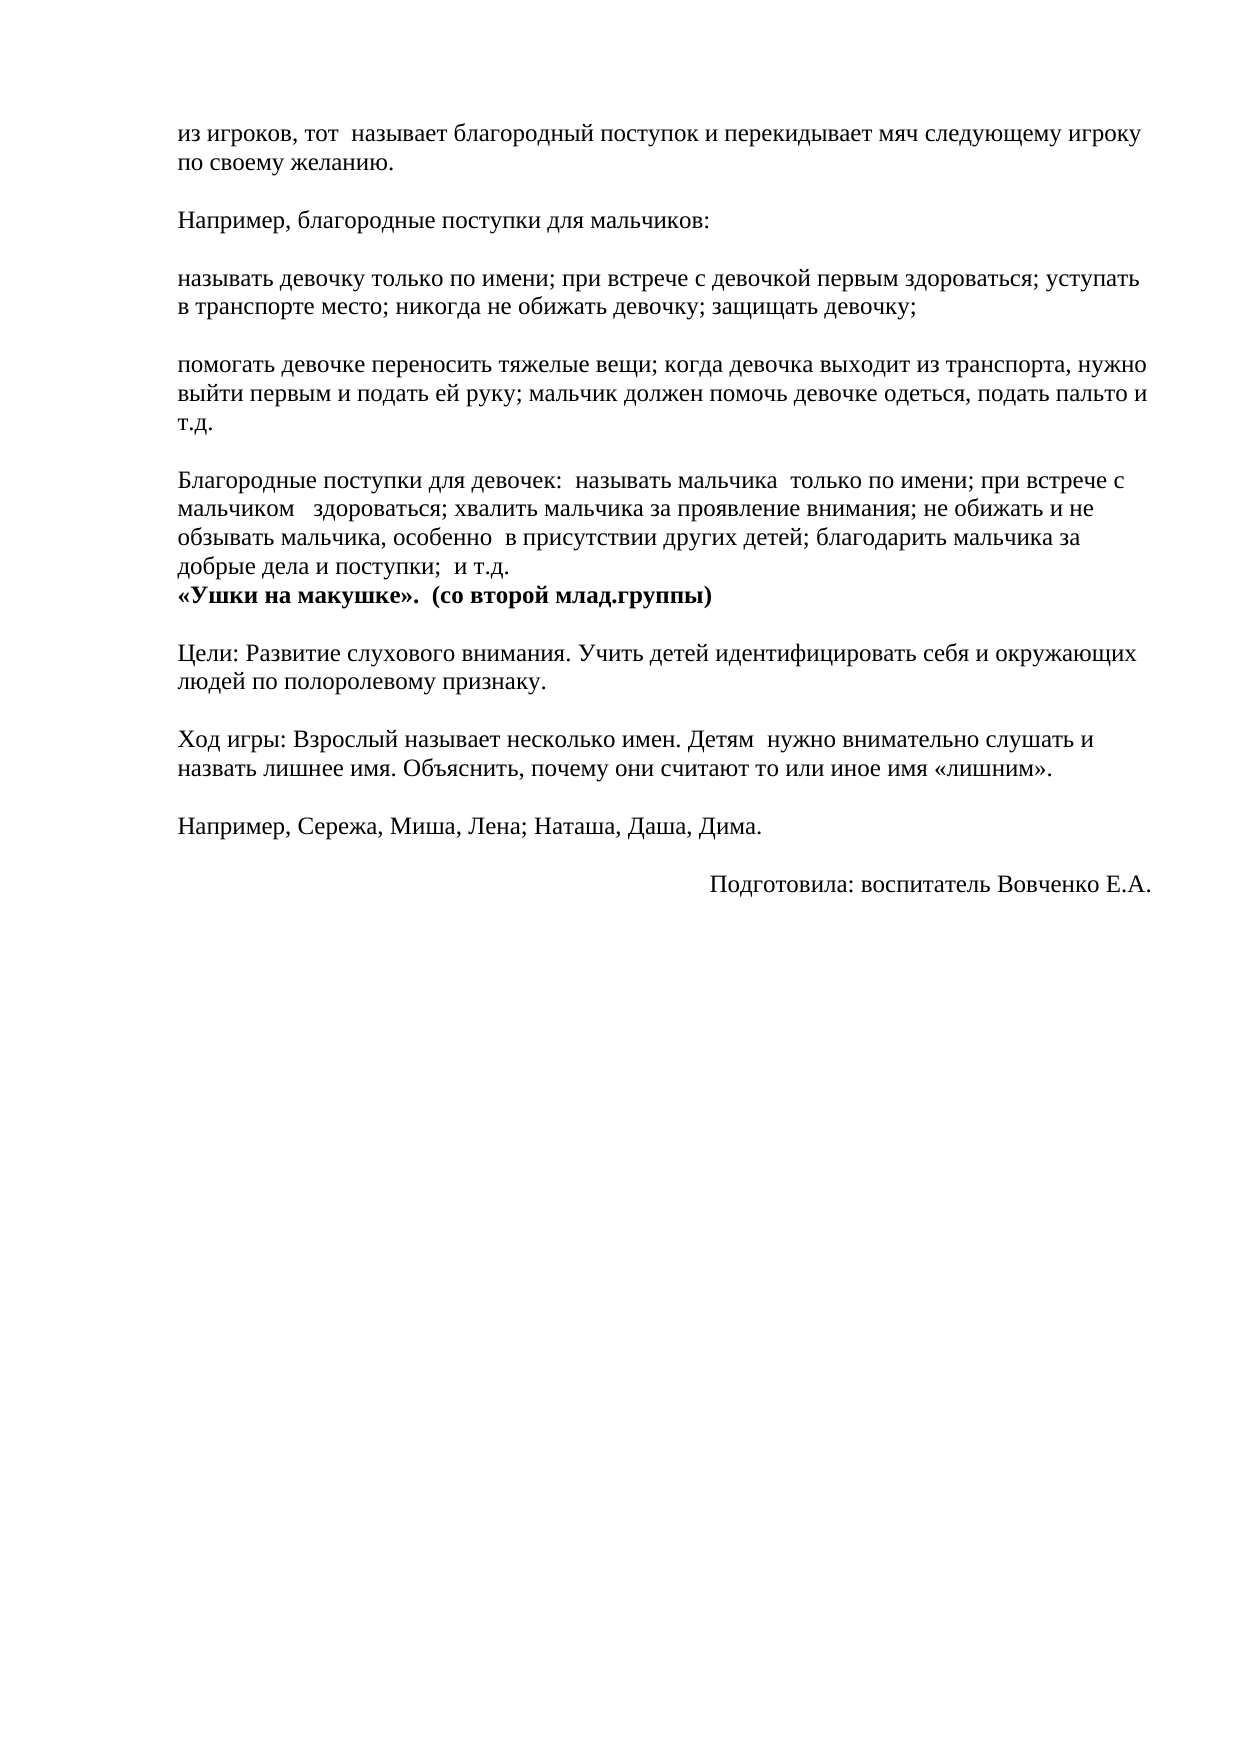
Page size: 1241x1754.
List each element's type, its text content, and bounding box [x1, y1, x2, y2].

text помогать девочке переносить тяжелые вещи; когда девочка выходит из транспорта, нужно выйти первым и подать ей руку; мальчик должен помочь девочке одеться, подать пальто и т.д. [177, 349, 1152, 436]
text Подготовила: воспитатель Вовченко Е.А. [177, 869, 1152, 898]
text Например, благородные поступки для мальчиков: [177, 205, 1152, 233]
text Благородные поступки для девочек: называть мальчика только по имени; при встрече с мальчиком здороваться; хвалить мальчика за проявление внимания; не обижать и не обзывать мальчика, особенно в присутствии других детей; благодарить мальчика за добрые дела и поступки; и т.д. «Ушки на макушке». (со второй млад.группы) [177, 465, 1152, 608]
text Ход игры: Взрослый называет несколько имен. Детям нужно внимательно слушать и назвать лишнее имя. Объяснить, почему они считают то или иное имя «лишним». [177, 724, 1152, 782]
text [177, 118, 1152, 176]
text Цели: Развитие слухового внимания. Учить детей идентифицировать себя и окружающих людей по полоролевому признаку. [177, 638, 1152, 695]
text Например, Сережа, Миша, Лена; Наташа, Даша, Дима. [177, 811, 1152, 840]
text называть девочку только по имени; при встрече с девочкой первым здороваться; уступать в транспорте место; никогда не обижать девочку; защищать девочку; [177, 263, 1152, 320]
